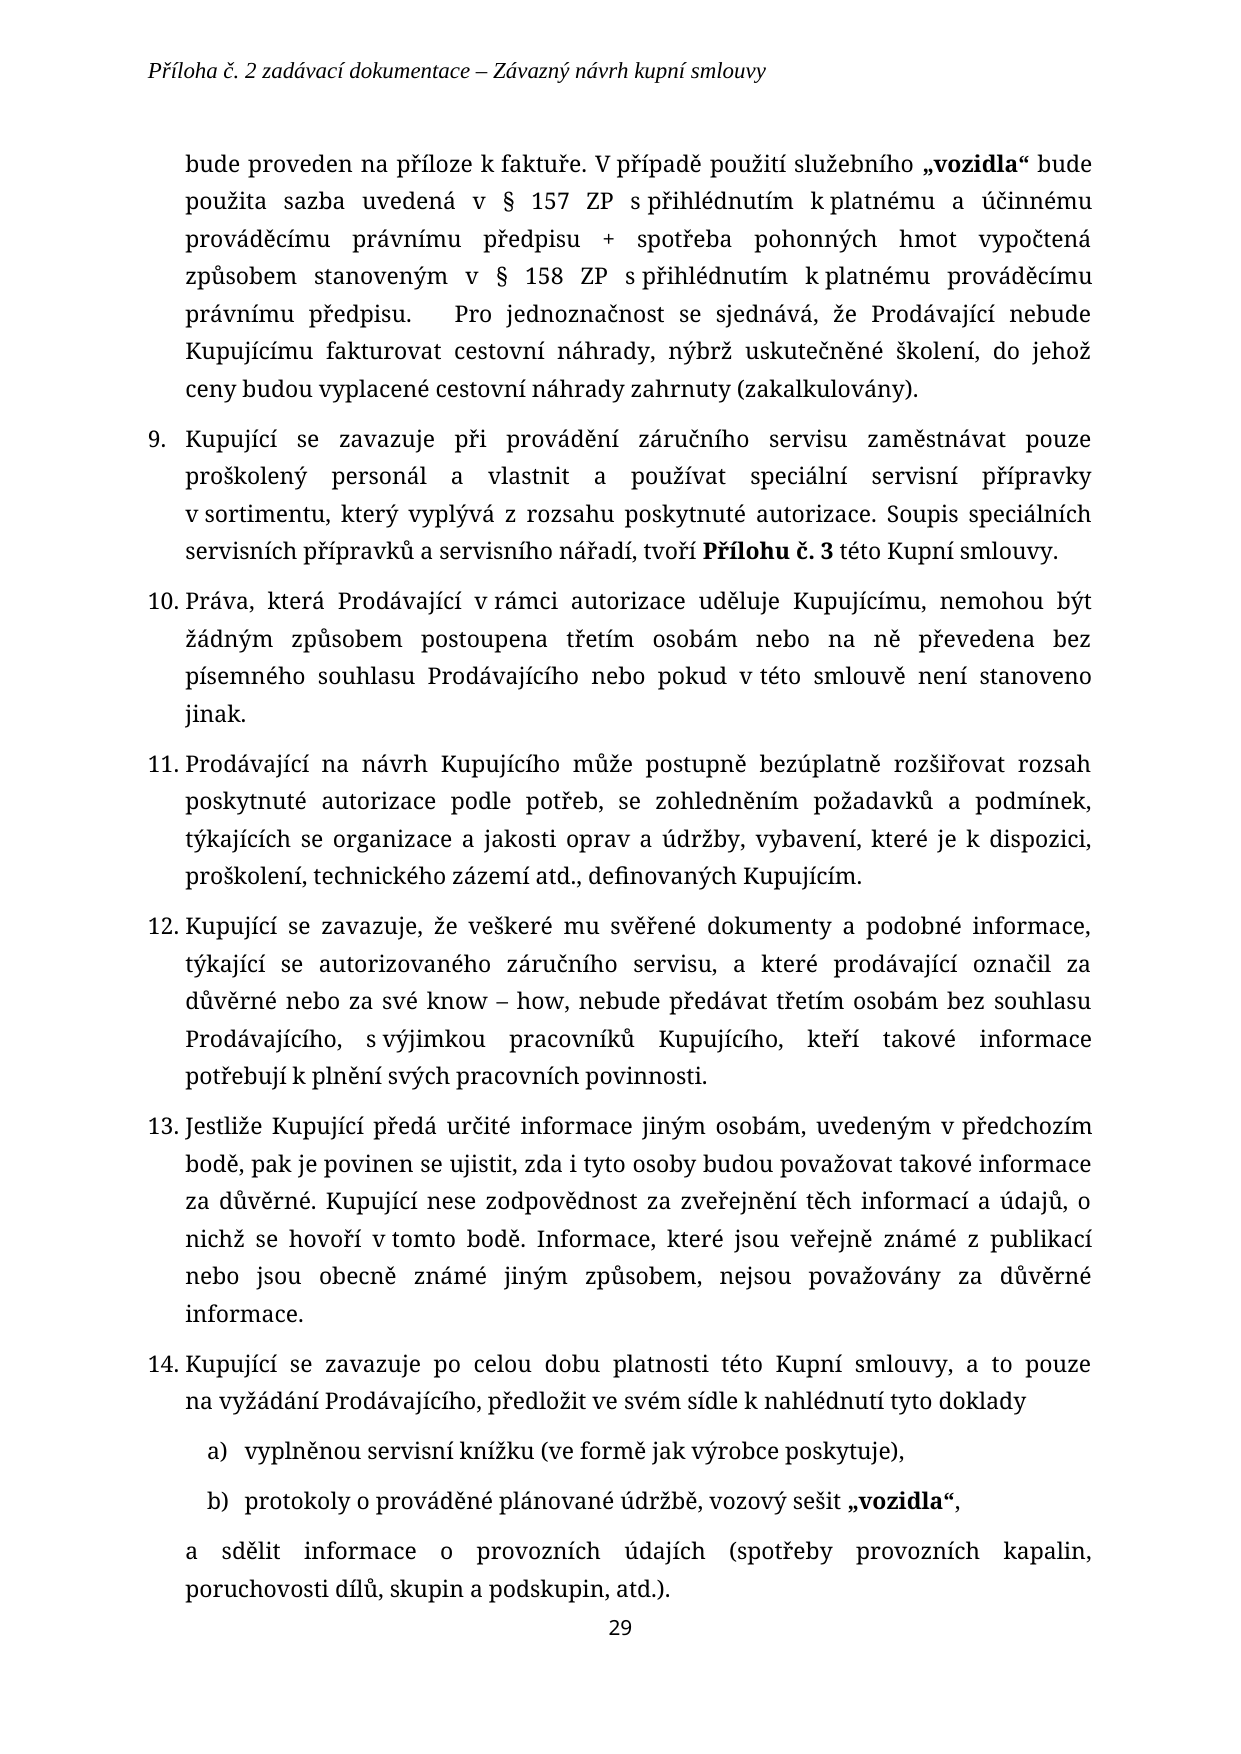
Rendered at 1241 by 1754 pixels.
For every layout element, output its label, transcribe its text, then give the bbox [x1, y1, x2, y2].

list protokoly o prováděné plánované údržbě, vozový sešit „vozidla“, [207, 1485, 1093, 1516]
list Kupující se zavazuje po celou dobu platnosti této Kupní smlouvy, a to pouze na vyžádání Prodávajícího, předložit ve svém sídle k nahlédnutí tyto doklady [148, 1348, 1093, 1416]
list Kupující se zavazuje, že veškeré mu svěřené dokumenty a podobné informace, týkající se autorizovaného záručního servisu, a které prodávající označil za důvěrné nebo za své know – how, nebude předávat třetím osobám bez souhlasu Prodávajícího, s výjimkou pracovníků Kupujícího, kteří takové informace potřebují k plnění svých pracovních povinnosti. [148, 910, 1093, 1091]
list Jestliže Kupující předá určité informace jiným osobám, uvedeným v předchozím bodě, pak je povinen se ujistit, zda i tyto osoby budou považovat takové informace za důvěrné. Kupující nese zodpovědnost za zveřejnění těch informací a údajů, o nichž se hovoří v tomto bodě. Informace, které jsou veřejně známé z publikací nebo jsou obecně známé jiným způsobem, nejsou považovány za důvěrné informace. [148, 1110, 1093, 1329]
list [148, 148, 1093, 404]
list Kupující se zavazuje při provádění záručního servisu zaměstnávat pouze proškolený personál a vlastnit a používat speciální servisní přípravky v sortimentu, který vyplývá z rozsahu poskytnuté autorizace. Soupis speciálních servisních přípravků a servisního nářadí, tvoří Přílohu č. 3 této Kupní smlouvy. [148, 423, 1093, 566]
list Práva, která Prodávající v rámci autorizace uděluje Kupujícímu, nemohou být žádným způsobem postoupena třetím osobám nebo na ně převedena bez písemného souhlasu Prodávajícího nebo pokud v této smlouvě není stanoveno jinak. [148, 585, 1093, 729]
list vyplněnou servisní knížku (ve formě jak výrobce poskytuje), [207, 1435, 1093, 1466]
text a sdělit informace o provozních údajích (spotřeby provozních kapalin, poruchovosti dílů, skupin a podskupin, atd.). [185, 1535, 1093, 1604]
list Prodávající na návrh Kupujícího může postupně bezúplatně rozšiřovat rozsah poskytnuté autorizace podle potřeb, se zohledněním požadavků a podmínek, týkajících se organizace a jakosti oprav a údržby, vybavení, které je k dispozici, proškolení, technického zázemí atd., definovaných Kupujícím. [148, 748, 1093, 891]
